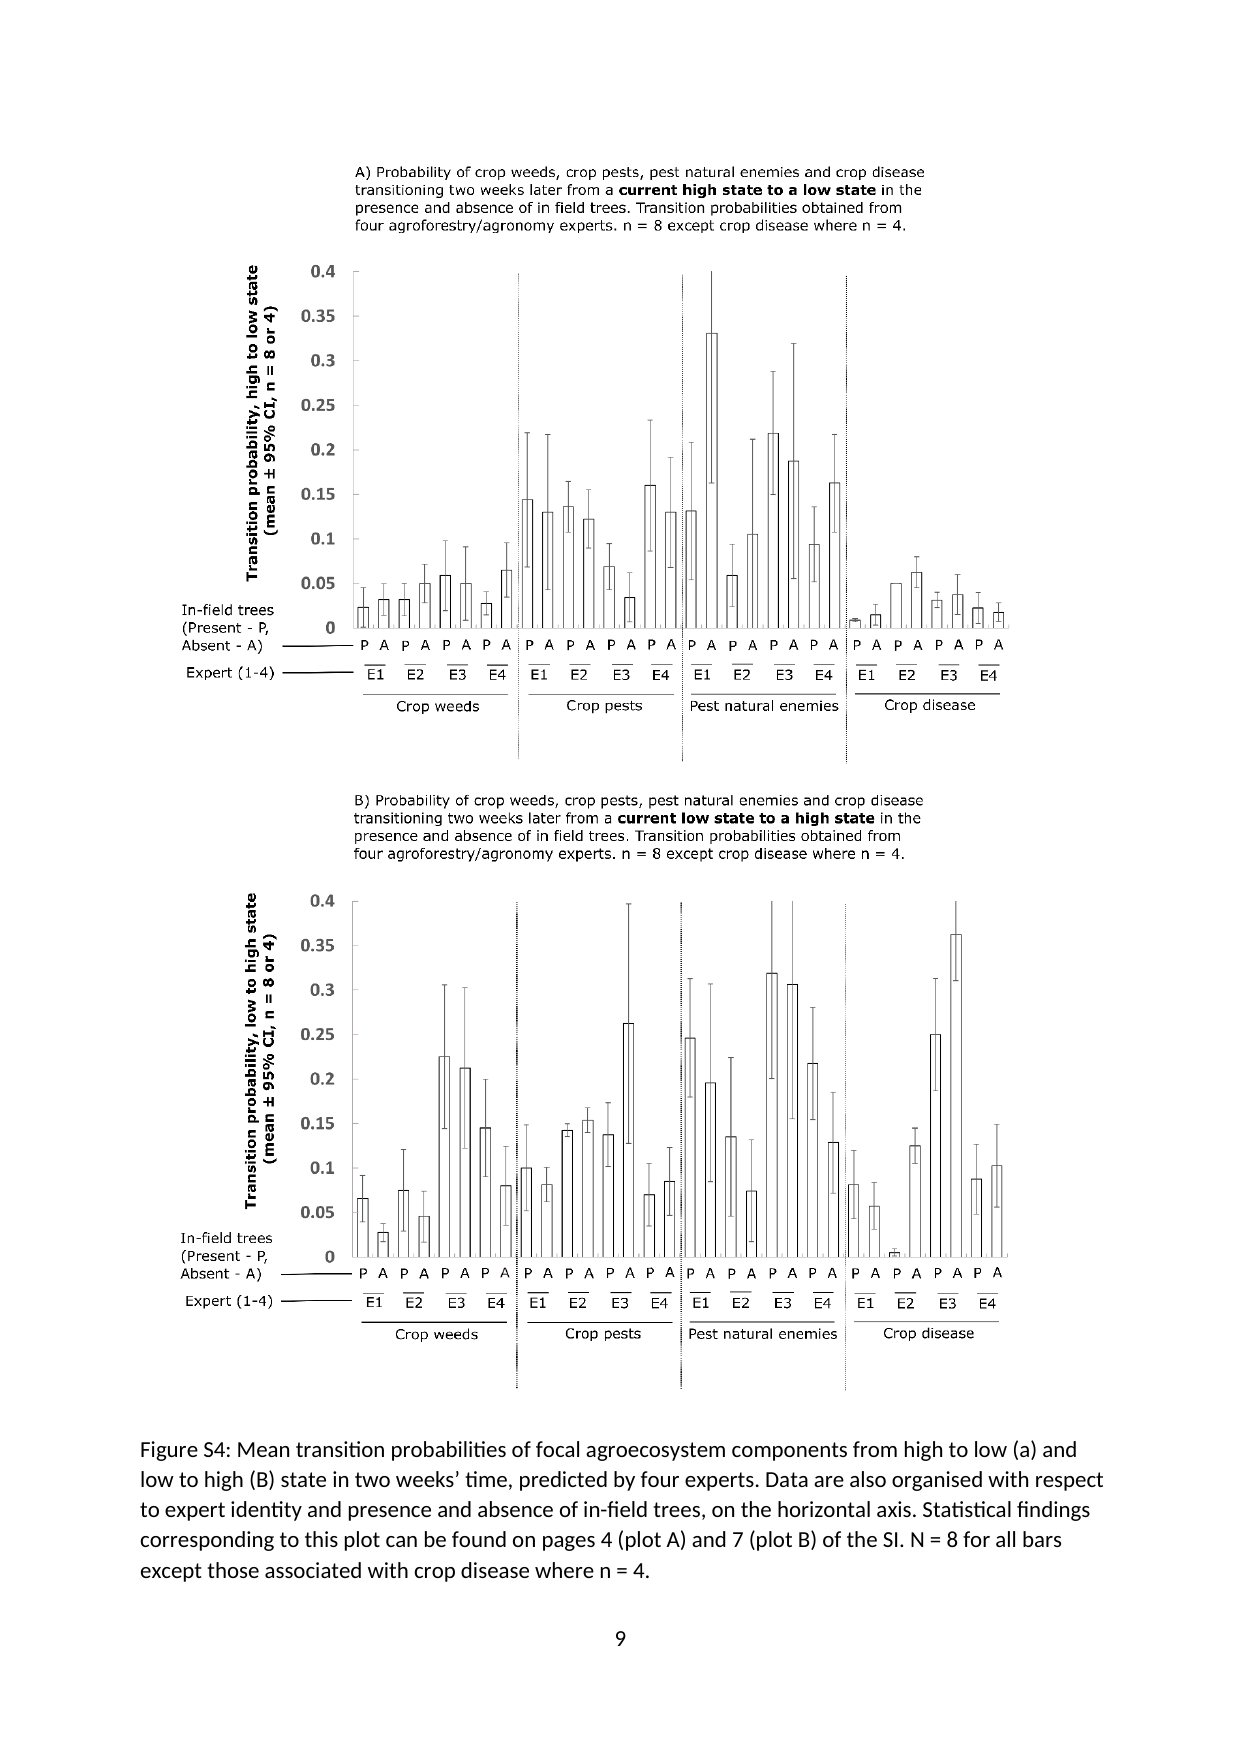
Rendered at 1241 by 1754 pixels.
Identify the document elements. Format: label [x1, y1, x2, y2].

picture [150, 150, 1050, 1403]
